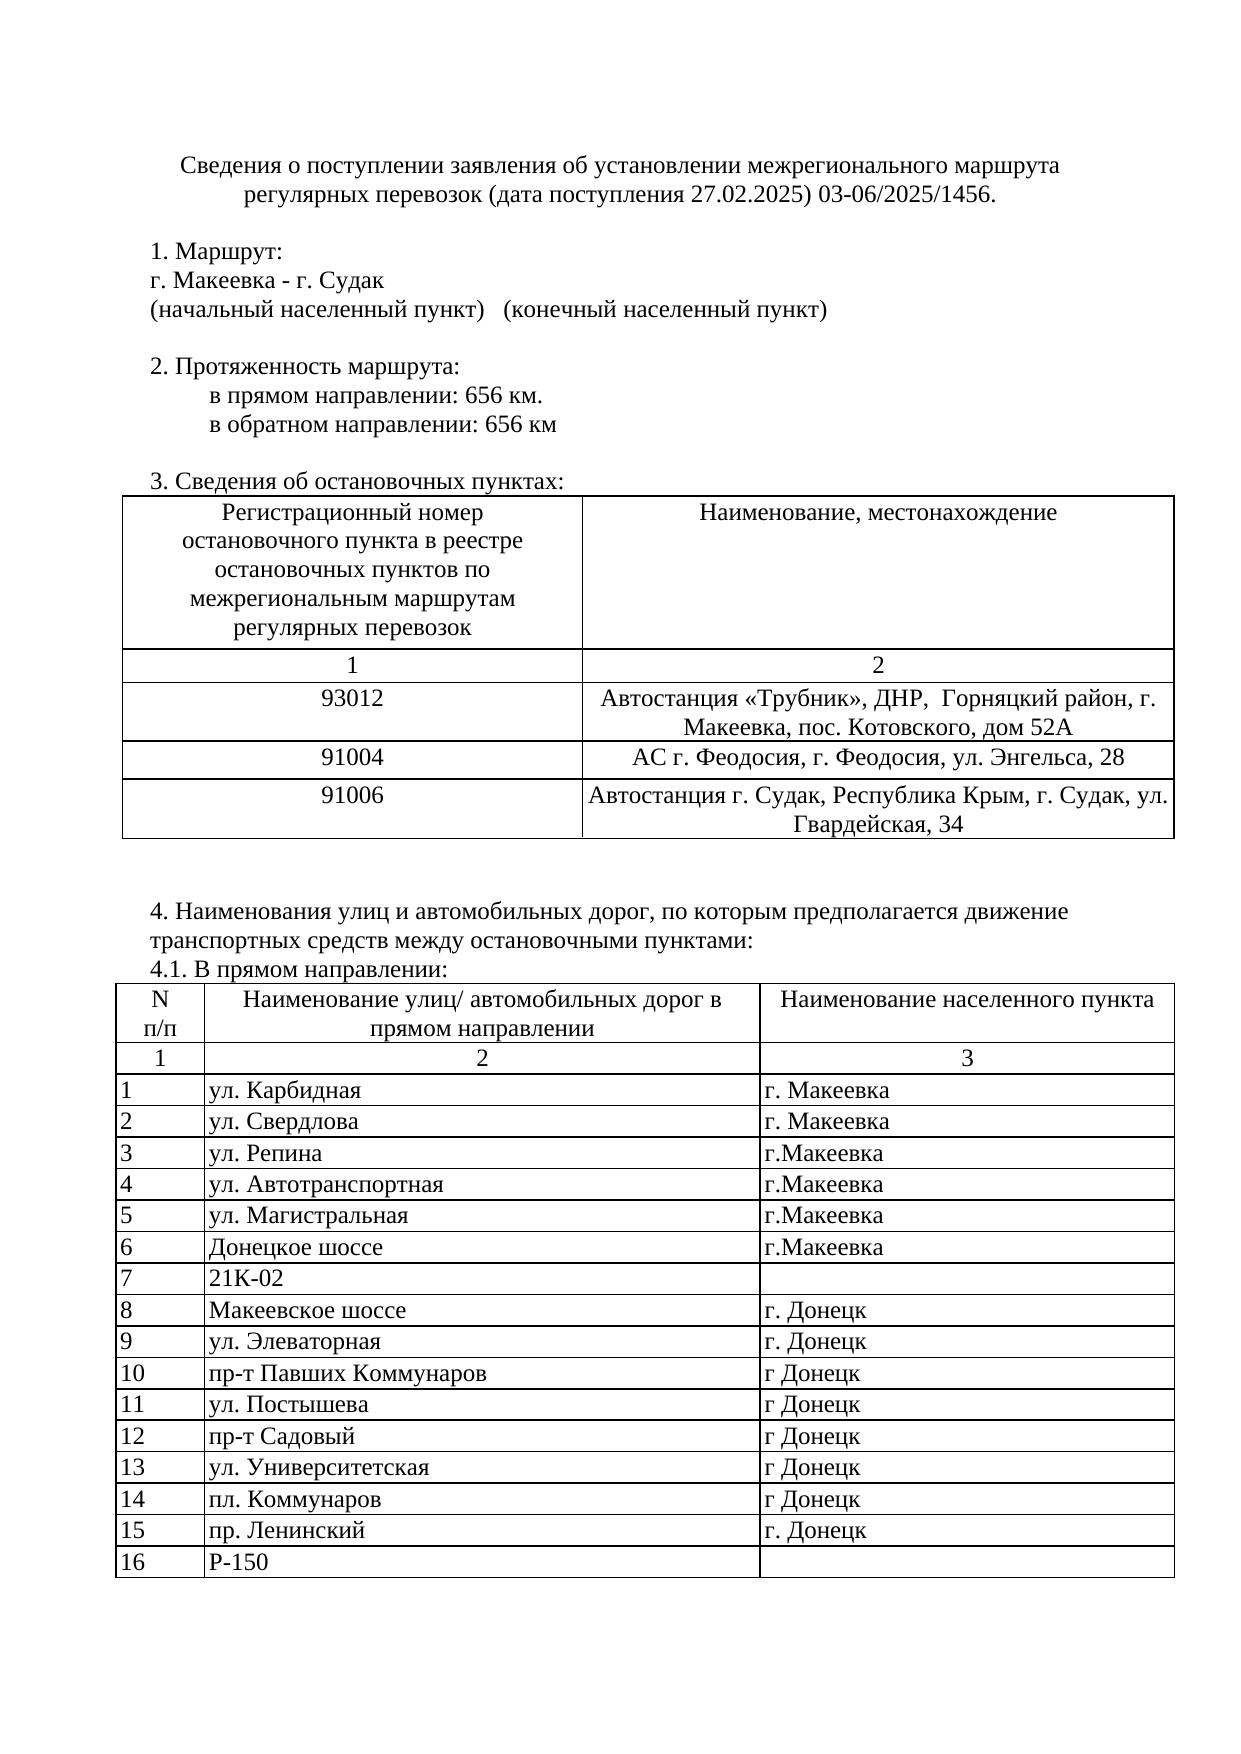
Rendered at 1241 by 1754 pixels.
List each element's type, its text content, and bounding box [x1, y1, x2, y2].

table_header Регистрационный номер остановочного пункта в реестре остановочных пунктов по межрегиональным маршрутам регулярных перевозок [123, 497, 582, 648]
table_cell ул. Репина [205, 1138, 759, 1168]
table_cell 93012 [123, 683, 582, 740]
table_cell г Донецк [761, 1358, 1174, 1388]
table_cell 2 [583, 650, 1173, 681]
table_cell 2 [205, 1043, 759, 1073]
table_cell Макеевское шоссе [205, 1295, 759, 1325]
table_cell г.Макеевка [761, 1232, 1174, 1262]
table_cell ул. Магистральная [205, 1201, 759, 1231]
table_cell ул. Свердлова [205, 1106, 759, 1136]
table_cell 8 [117, 1295, 204, 1325]
table_cell пр. Ленинский [205, 1515, 759, 1545]
table_cell АС г. Феодосия, г. Феодосия, ул. Энгельса, 28 [583, 742, 1173, 778]
text 2. Протяженность маршрута: [150, 351, 1090, 380]
table_header Наименование населенного пункта [761, 984, 1174, 1042]
table_cell Автостанция г. Судак, Республика Крым, г. Судак, ул. Гвардейская, 34 [583, 780, 1173, 837]
table_cell г.Макеевка [761, 1169, 1174, 1199]
table_cell г.Макеевка [761, 1138, 1174, 1168]
table_cell пр-т Садовый [205, 1421, 759, 1451]
text 4.1. В прямом направлении: [150, 954, 1090, 983]
table_cell г. Донецк [761, 1295, 1174, 1325]
text в обратном направлении: 656 км [150, 409, 1090, 437]
table_cell 1 [117, 1043, 204, 1073]
table_cell г. Донецк [761, 1515, 1174, 1545]
table_cell Р-150 [205, 1547, 759, 1577]
table_cell Автостанция «Трубник», ДНР, Горняцкий район, г. Макеевка, пос. Котовского, дом 52А [583, 683, 1173, 740]
table_cell 10 [117, 1358, 204, 1388]
text 3. Сведения об остановочных пунктах: [150, 466, 1090, 495]
text Сведения о поступлении заявления об установлении межрегионального маршрута регулярных перевозок (дата поступления 27.02.2025) 03-06/2025/1456. [150, 150, 1090, 207]
table_cell 4 [117, 1169, 204, 1199]
table_cell 7 [117, 1264, 204, 1293]
table_header Наименование, местонахождение [583, 497, 1173, 648]
table_cell пл. Коммунаров [205, 1484, 759, 1514]
table_cell пр-т Павших Коммунаров [205, 1358, 759, 1388]
table_cell 16 [117, 1547, 204, 1577]
table_cell 1 [117, 1075, 204, 1105]
table_header N п/п [117, 984, 204, 1042]
table_cell г.Макеевка [761, 1201, 1174, 1231]
table_cell 9 [117, 1327, 204, 1356]
table_cell 12 [117, 1421, 204, 1451]
table_cell [761, 1264, 1174, 1293]
table_cell Донецкое шоссе [205, 1232, 759, 1262]
table_cell 21К-02 [205, 1264, 759, 1293]
table_cell 14 [117, 1484, 204, 1514]
table_cell 15 [117, 1515, 204, 1545]
table_cell ул. Элеваторная [205, 1327, 759, 1356]
table_cell 6 [117, 1232, 204, 1262]
text в прямом направлении: 656 км. [150, 380, 1090, 409]
table_cell г. Макеевка [761, 1075, 1174, 1105]
table_cell ул. Автотранспортная [205, 1169, 759, 1199]
table_cell ул. Университетская [205, 1452, 759, 1482]
table_cell 91004 [123, 742, 582, 778]
table_cell г Донецк [761, 1421, 1174, 1451]
text (начальный населенный пункт) (конечный населенный пункт) [150, 294, 1090, 322]
table_cell 1 [123, 650, 582, 681]
text 4. Наименования улиц и автомобильных дорог, по которым предполагается движение транспортных средств между остановочными пунктами: [150, 896, 1090, 954]
table_cell 91006 [123, 780, 582, 837]
table_cell 2 [117, 1106, 204, 1136]
table_cell 11 [117, 1390, 204, 1419]
table_cell г Донецк [761, 1484, 1174, 1514]
table_header Наименование улиц/ автомобильных дорог в прямом направлении [205, 984, 759, 1042]
table_cell г Донецк [761, 1390, 1174, 1419]
table_cell 3 [761, 1043, 1174, 1073]
table_cell ул. Карбидная [205, 1075, 759, 1105]
table_cell [761, 1547, 1174, 1577]
table_cell г. Макеевка [761, 1106, 1174, 1136]
table_cell ул. Постышева [205, 1390, 759, 1419]
table_cell 3 [117, 1138, 204, 1168]
text 1. Маршрут: [150, 236, 1090, 265]
table_cell г. Донецк [761, 1327, 1174, 1356]
table_cell 13 [117, 1452, 204, 1482]
text г. Макеевка - г. Судак [150, 265, 1090, 294]
table_cell г Донецк [761, 1452, 1174, 1482]
table_cell 5 [117, 1201, 204, 1231]
